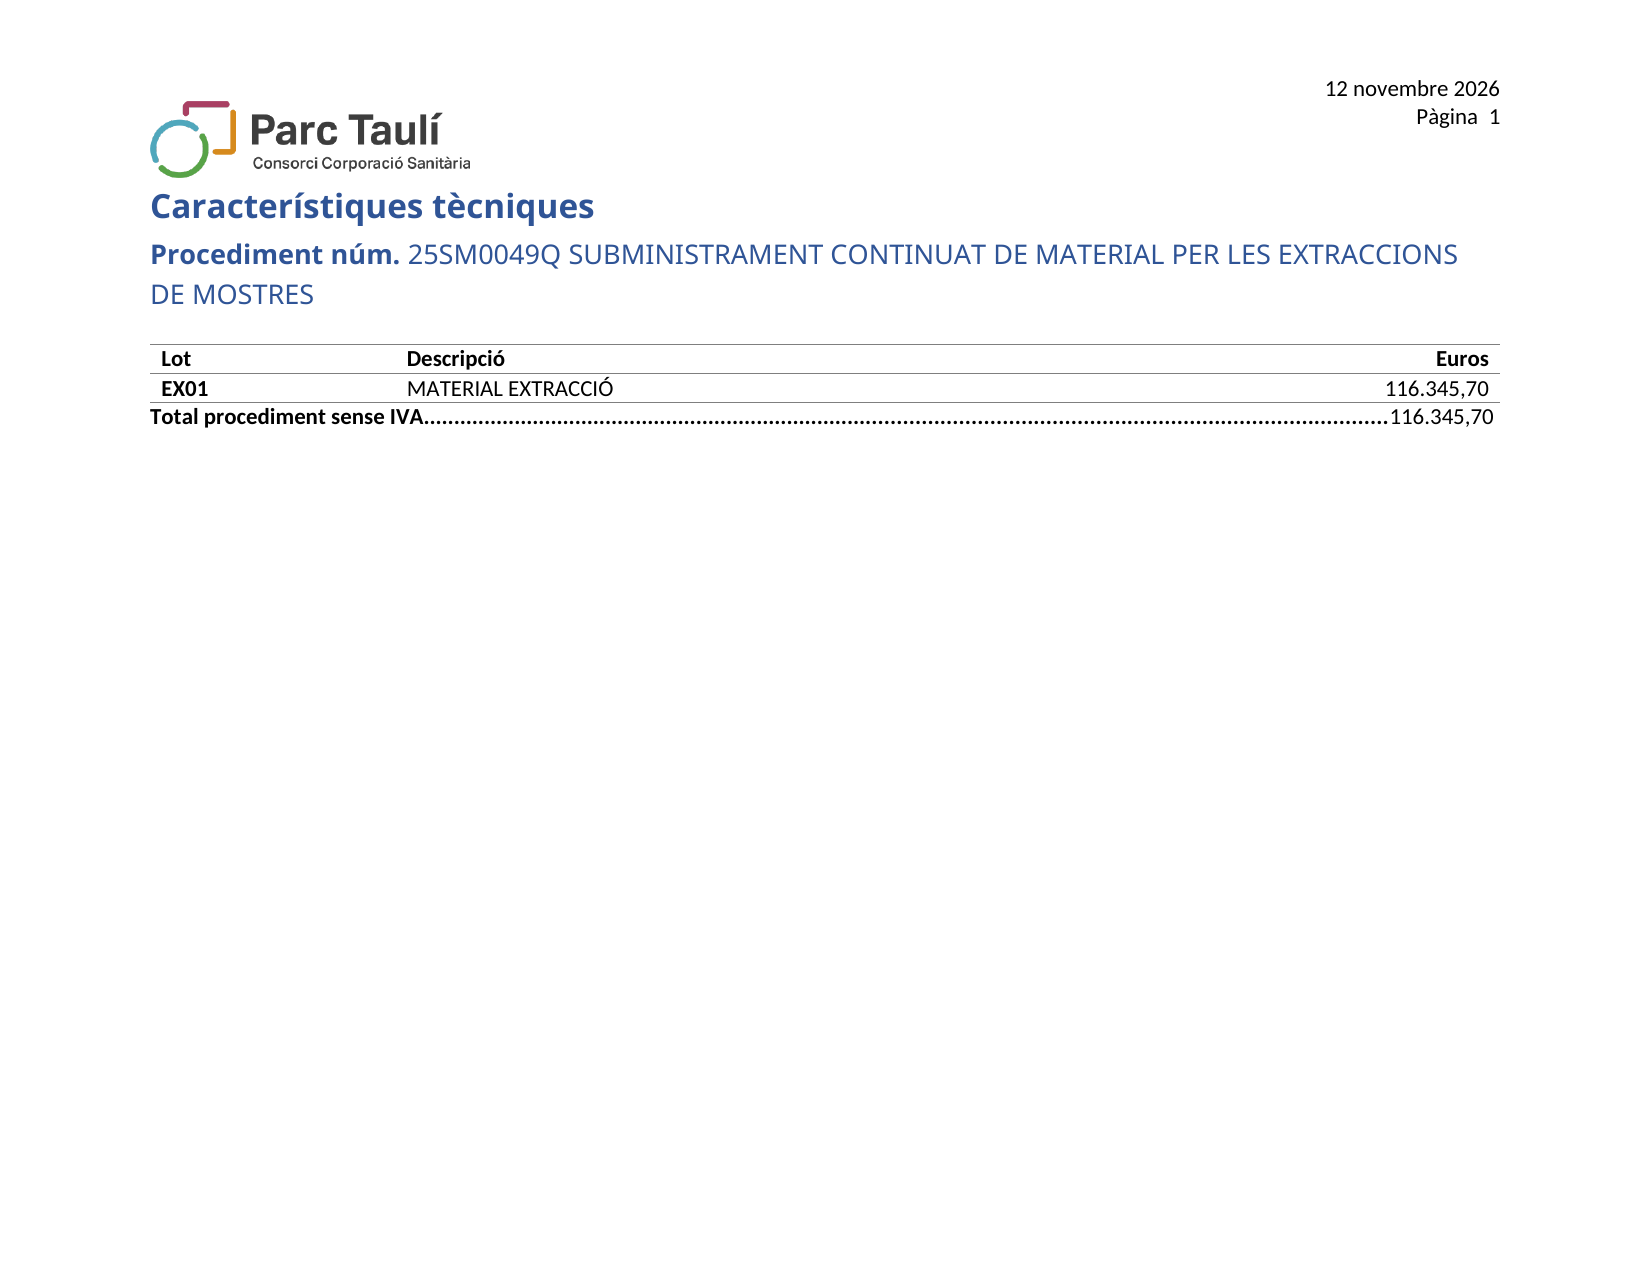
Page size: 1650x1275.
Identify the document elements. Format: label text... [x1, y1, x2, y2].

table_header Descripció [395, 345, 1050, 373]
text Total procediment sense IVA [150, 403, 1500, 431]
picture [150, 101, 470, 178]
table_header Lot [150, 345, 395, 373]
table_header Euros [1050, 345, 1500, 373]
